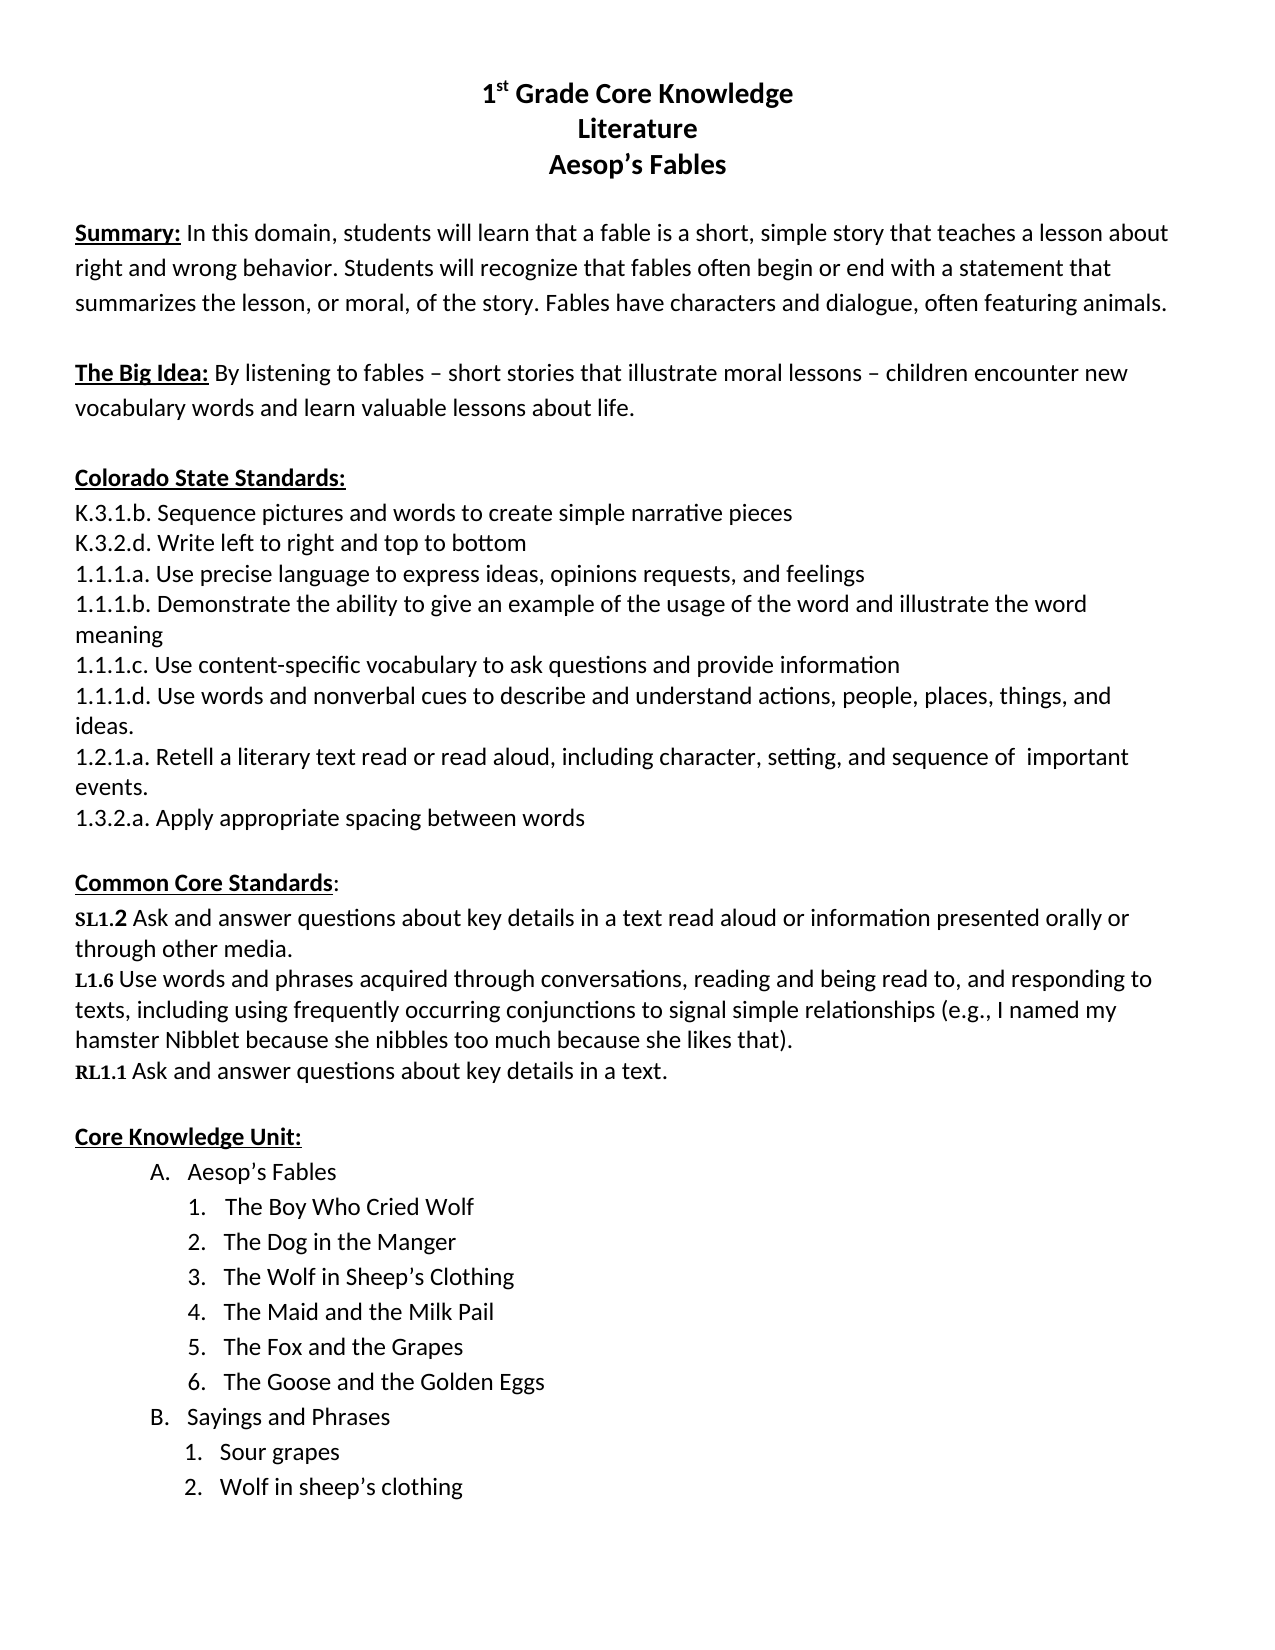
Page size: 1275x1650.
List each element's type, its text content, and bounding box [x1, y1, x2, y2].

text 3. The Wolf in Sheep’s Clothing [112, 1261, 1200, 1291]
text B. Sayings and Phrases [75, 1401, 1200, 1431]
text Core Knowledge Unit: [75, 1121, 1200, 1151]
text 2. Wolf in sheep’s clothing [75, 1471, 1200, 1501]
text Colorado State Standards: [75, 462, 1200, 492]
text 6. The Goose and the Golden Eggs [112, 1366, 1200, 1396]
text Aesop’s Fables [75, 146, 1200, 182]
text RL1.1 Ask and answer questions about key details in a text. [75, 1055, 1200, 1086]
text L1.6 Use words and phrases acquired through conversations, reading and being read to, and responding to texts, including using frequently occurring conjunctions to signal simple relationships (e.g., I named my hamster Nibblet because she nibbles too much because she likes that). [75, 964, 1200, 1055]
text Summary: In this domain, students will learn that a fable is a short, simple story that teaches a lesson about right and wrong behavior. Students will recognize that fables often begin or end with a statement that summarizes the lesson, or moral, of the story. Fables have characters and dialogue, often featuring animals. [75, 217, 1200, 317]
text SL1.2 Ask and answer questions about key details in a text read aloud or information presented orally or through other media. [75, 903, 1200, 964]
text Common Core Standards: [75, 868, 1200, 898]
table_header K.3.1.b. Sequence pictures and words to create simple narrative pieces K.3.2.d. Write left to right and top to bottom 1.1.1.a. Use precise language to express ideas, opinions requests, and feelings 1.1.1.b. Demonstrate the ability to give an example of the usage of the word and illustrate the word meaning 1.1.1.c. Use content-specific vocabulary to ask questions and provide information 1.1.1.d. Use words and nonverbal cues to describe and understand actions, people, places, things, and ideas. 1.2.1.a. Retell a literary text read or read aloud, including character, setting, and sequence of important events. 1.3.2.a. Apply appropriate spacing between words [64, 497, 1175, 833]
text 5. The Fox and the Grapes [112, 1331, 1200, 1361]
text 2. The Dog in the Manger [112, 1226, 1200, 1256]
text 4. The Maid and the Milk Pail [112, 1296, 1200, 1326]
list The Boy Who Cried Wolf [187, 1191, 1200, 1221]
text 1st Grade Core Knowledge [75, 75, 1200, 111]
list Aesop’s Fables [150, 1156, 1200, 1186]
text Literature [75, 111, 1200, 146]
text The Big Idea: By listening to fables – short stories that illustrate moral lessons – children encounter new vocabulary words and learn valuable lessons about life. [75, 357, 1200, 422]
text 1. Sour grapes [75, 1436, 1200, 1466]
